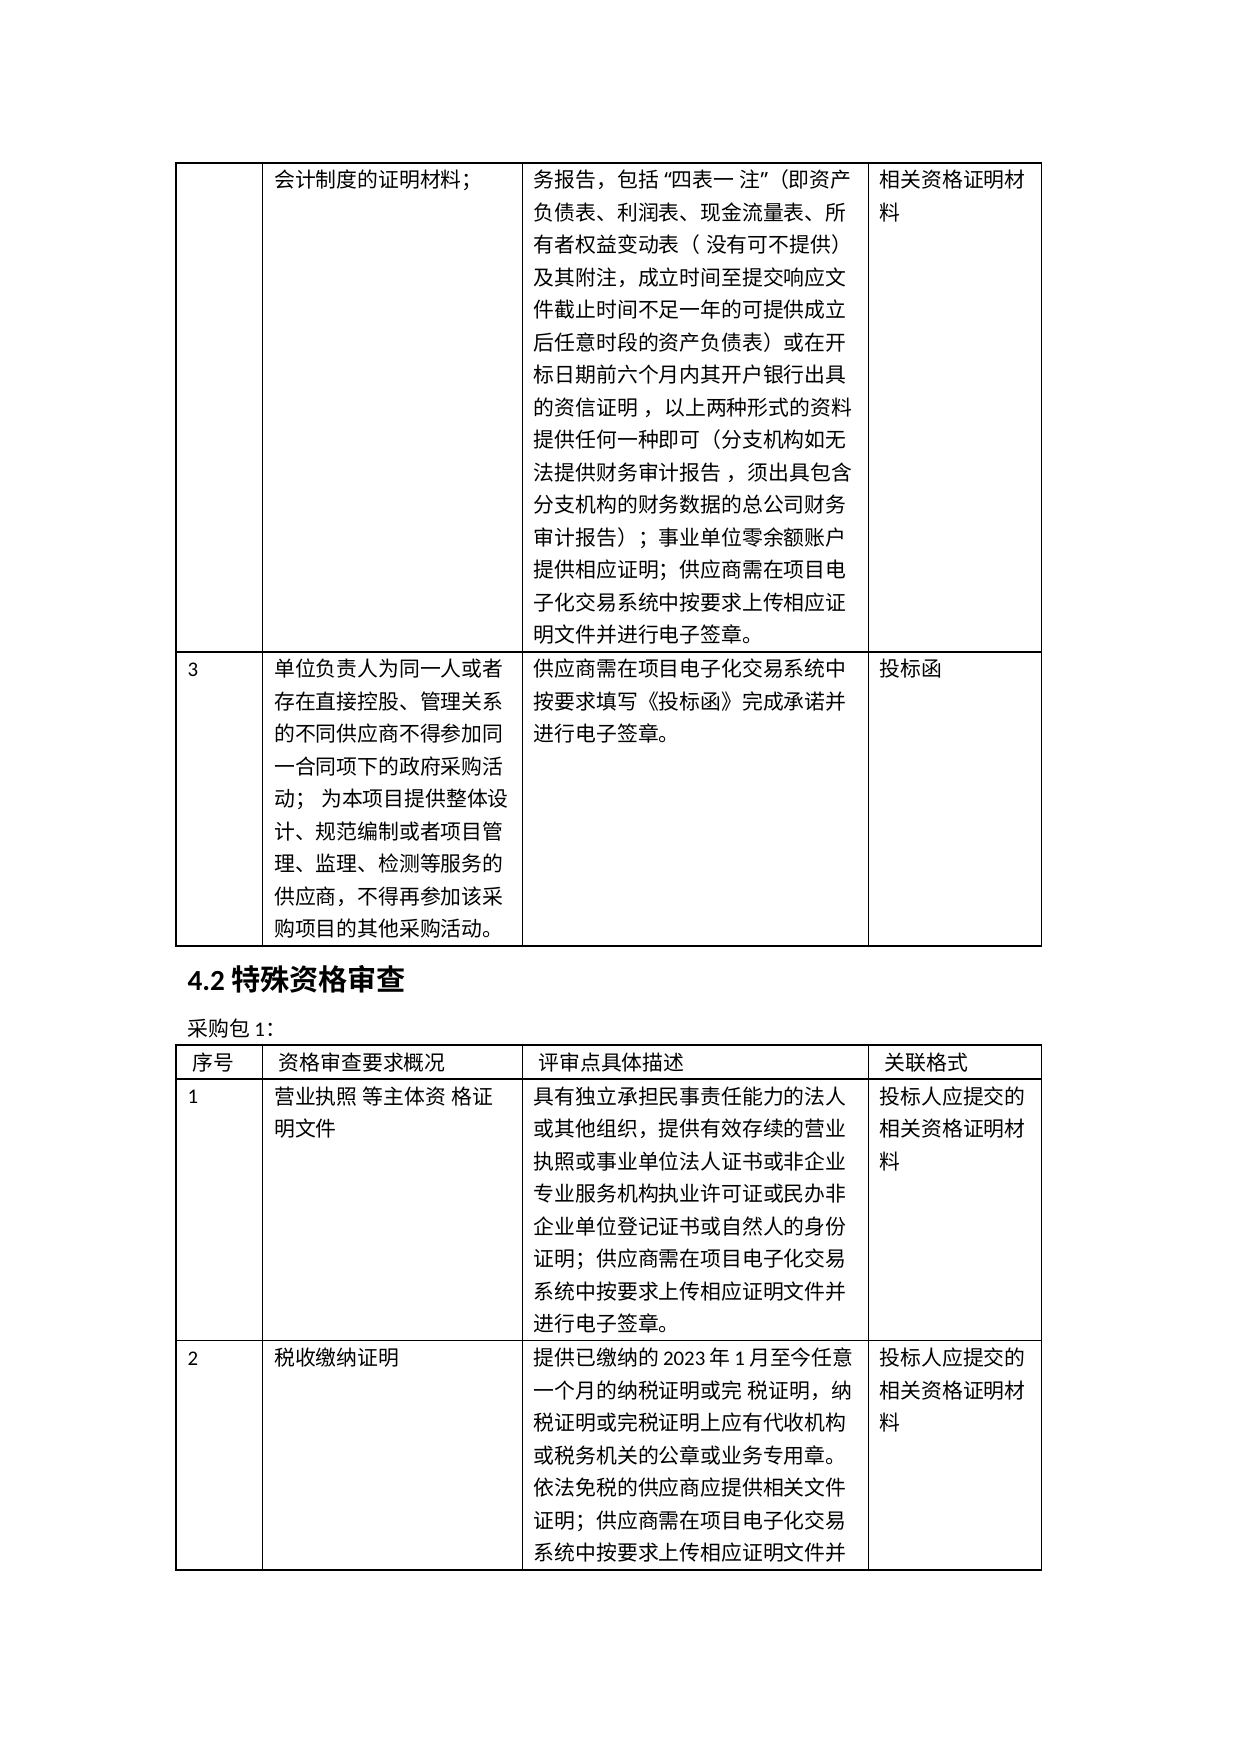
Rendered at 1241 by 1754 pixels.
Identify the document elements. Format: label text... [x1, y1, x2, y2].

table_header 评审点具体描述 [523, 1046, 868, 1078]
text 4.2特殊资格审查 [187, 947, 1053, 1012]
text 采购包1： [187, 1012, 1053, 1044]
table_cell 投标人应提交的相关资格证明材料 [869, 164, 1041, 651]
table_cell 2 [177, 1341, 262, 1569]
table_cell 投标人应提交的相关资格证明材料 [869, 1341, 1041, 1569]
table_header 关联格式 [869, 1046, 1041, 1078]
table_header 序号 [177, 1046, 262, 1078]
table_cell 单位负责人为同一人或者存在直接控股、管理关系的不同供应商不得参加同一合同项下的政府采购活动； 为本项目提供整体设计、规范编制或者项目管理、监理、检测等服务的供应商，不得再参加该采购项目的其他采购活动。 [263, 653, 522, 945]
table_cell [263, 164, 522, 651]
table_header 资格审查要求概况 [263, 1046, 522, 1078]
table_cell 供应商需在项目电子化交易系统中按要求填写《投标函》完成承诺并进行电子签章。 [523, 653, 868, 945]
table_cell 投标人应提交的相关资格证明材料 [869, 1080, 1041, 1340]
table_cell 营业执照 等主体资 格证明文件 [263, 1080, 522, 1340]
table_cell 税收缴纳证明 [263, 1341, 522, 1569]
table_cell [523, 164, 868, 651]
table_cell 3 [177, 653, 262, 945]
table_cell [523, 1341, 868, 1569]
table_cell 1 [177, 1080, 262, 1340]
table_cell 投标函 [869, 653, 1041, 945]
table_cell 具有独立承担民事责任能力的法人或其他组织，提供有效存续的营业执照或事业单位法人证书或非企业专业服务机构执业许可证或民办非企业单位登记证书或自然人的身份证明；供应商需在项目电子化交易系统中按要求上传相应证明文件并进行电子签章。 [523, 1080, 868, 1340]
table_cell 2 [177, 164, 262, 651]
